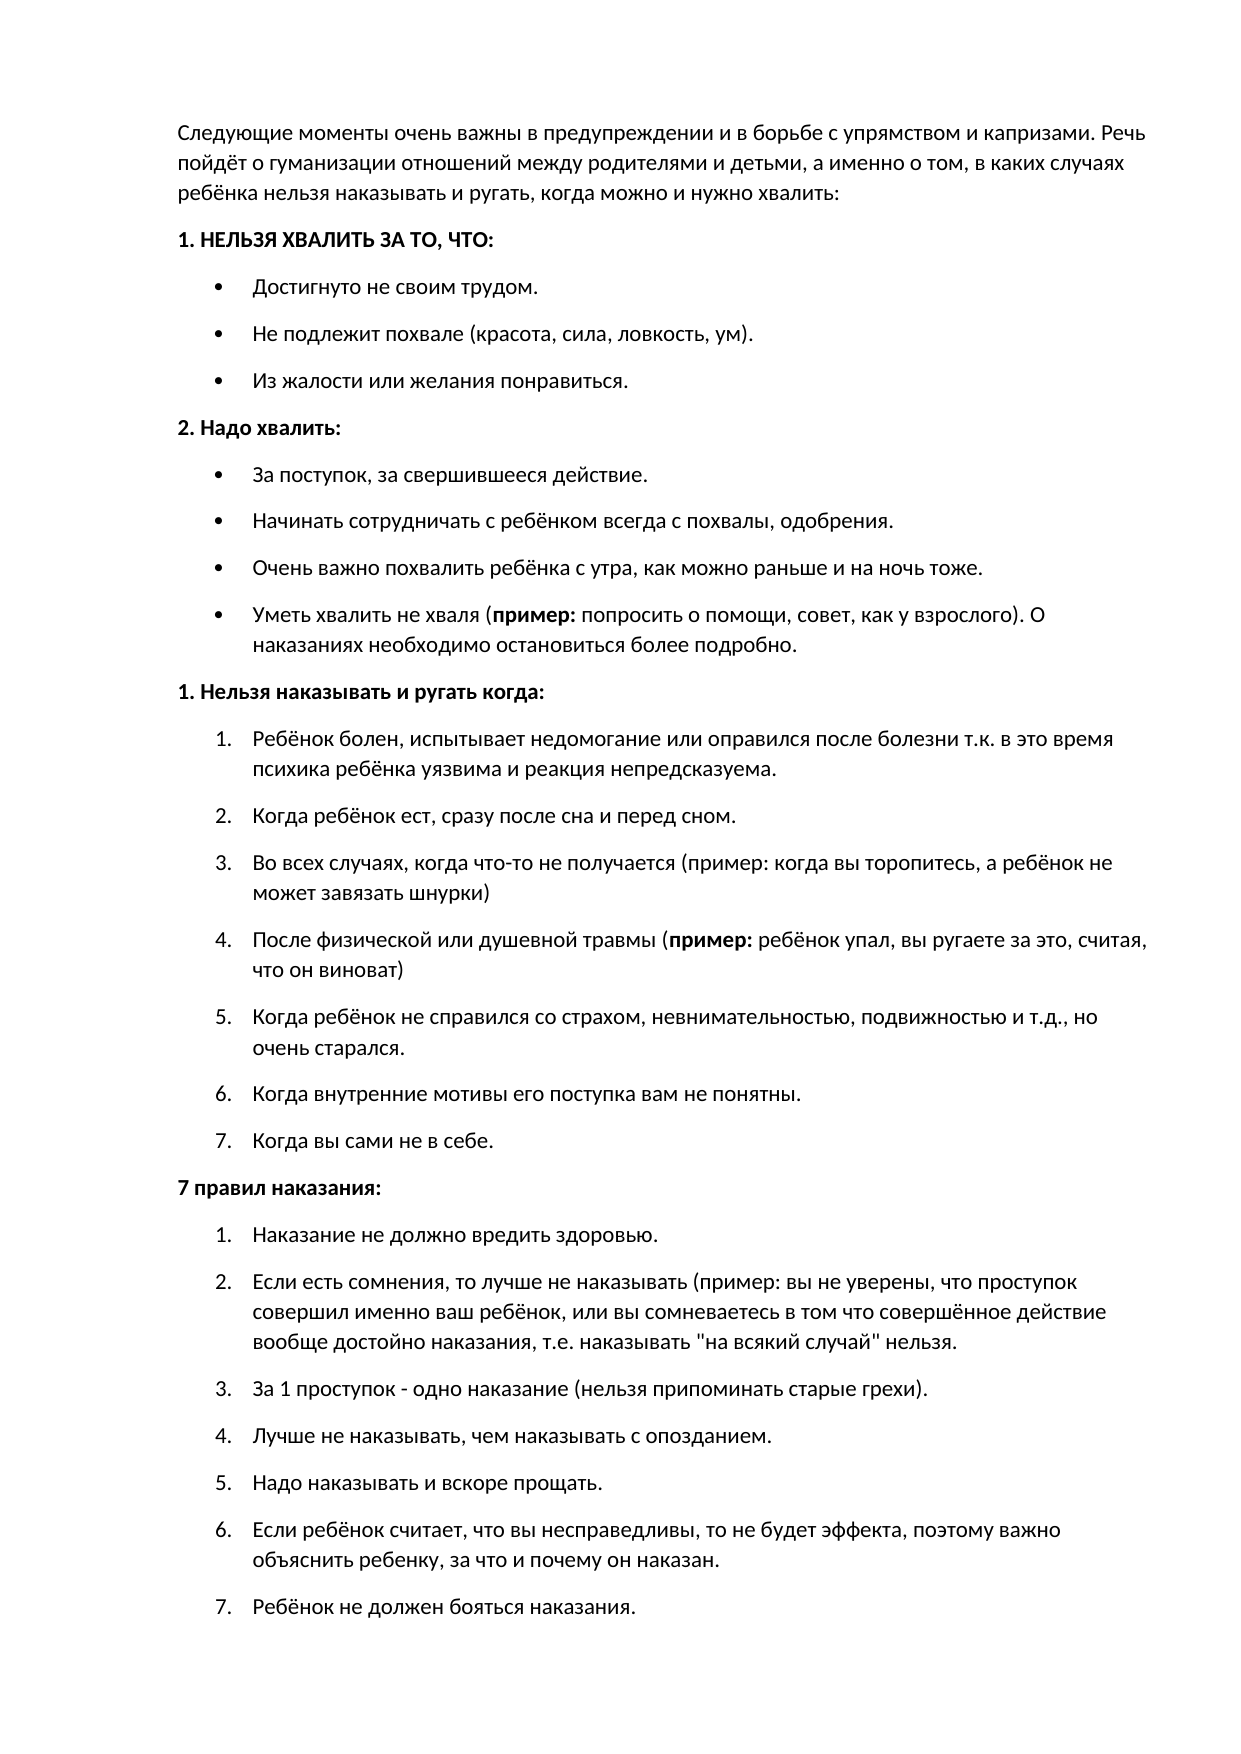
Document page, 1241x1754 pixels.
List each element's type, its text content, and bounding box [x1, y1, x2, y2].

list Начинать сотрудничать с ребёнком всегда с похвалы, одобрения. [215, 507, 1152, 535]
list Когда ребёнок не справился со страхом, невнимательностью, подвижностью и т.д., но очень старался. [215, 1002, 1152, 1061]
list Надо наказывать и вскоре прощать. [215, 1468, 1152, 1496]
list Ребёнок болен, испытывает недомогание или оправился после болезни т.к. в это время психика ребёнка уязвима и реакция непредсказуема. [215, 724, 1152, 783]
list После физической или душевной травмы (пример: ребёнок упал, вы ругаете за это, считая, что он виноват) [215, 925, 1152, 984]
list Достигнуто не своим трудом. [215, 272, 1152, 300]
list Лучше не наказывать, чем наказывать с опозданием. [215, 1421, 1152, 1449]
list Ребёнок не должен бояться наказания. [215, 1592, 1152, 1620]
list Во всех случаях, когда что-то не получается (пример: когда вы торопитесь, а ребёнок не может завязать шнурки) [215, 848, 1152, 907]
text 2. Надо хвалить: [177, 413, 1152, 441]
list Если есть сомнения, то лучше не наказывать (пример: вы не уверены, что проступок совершил именно ваш ребёнок, или вы сомневаетесь в том что совершённое действие вообще достойно наказания, т.е. наказывать "на всякий случай" нельзя. [215, 1267, 1152, 1356]
list Когда ребёнок ест, сразу после сна и перед сном. [215, 801, 1152, 829]
list Из жалости или желания понравиться. [215, 366, 1152, 394]
list Уметь хвалить не хваля (пример: попросить о помощи, совет, как у взрослого). О наказаниях необходимо остановиться более подробно. [215, 600, 1152, 659]
text 1. Нельзя наказывать и ругать когда: [177, 677, 1152, 706]
text 1. НЕЛЬЗЯ ХВАЛИТЬ ЗА ТО, ЧТО: [177, 225, 1152, 253]
list Не подлежит похвале (красота, сила, ловкость, ум). [215, 319, 1152, 347]
text Следующие моменты очень важны в предупреждении и в борьбе с упрямством и капризами. Речь пойдёт о гуманизации отношений между родителями и детьми, а именно о том, в каких случаях ребёнка нельзя наказывать и ругать, когда можно и нужно хвалить: [177, 118, 1152, 207]
list Очень важно похвалить ребёнка с утра, как можно раньше и на ночь тоже. [215, 553, 1152, 582]
list За 1 проступок - одно наказание (нельзя припоминать старые грехи). [215, 1374, 1152, 1402]
list Когда внутренние мотивы его поступка вам не понятны. [215, 1079, 1152, 1108]
list Если ребёнок считает, что вы несправедливы, то не будет эффекта, поэтому важно объяснить ребенку, за что и почему он наказан. [215, 1515, 1152, 1573]
list За поступок, за свершившееся действие. [215, 460, 1152, 488]
list Когда вы сами не в себе. [215, 1126, 1152, 1154]
text 7 правил наказания: [177, 1173, 1152, 1201]
list Наказание не должно вредить здоровью. [215, 1220, 1152, 1248]
